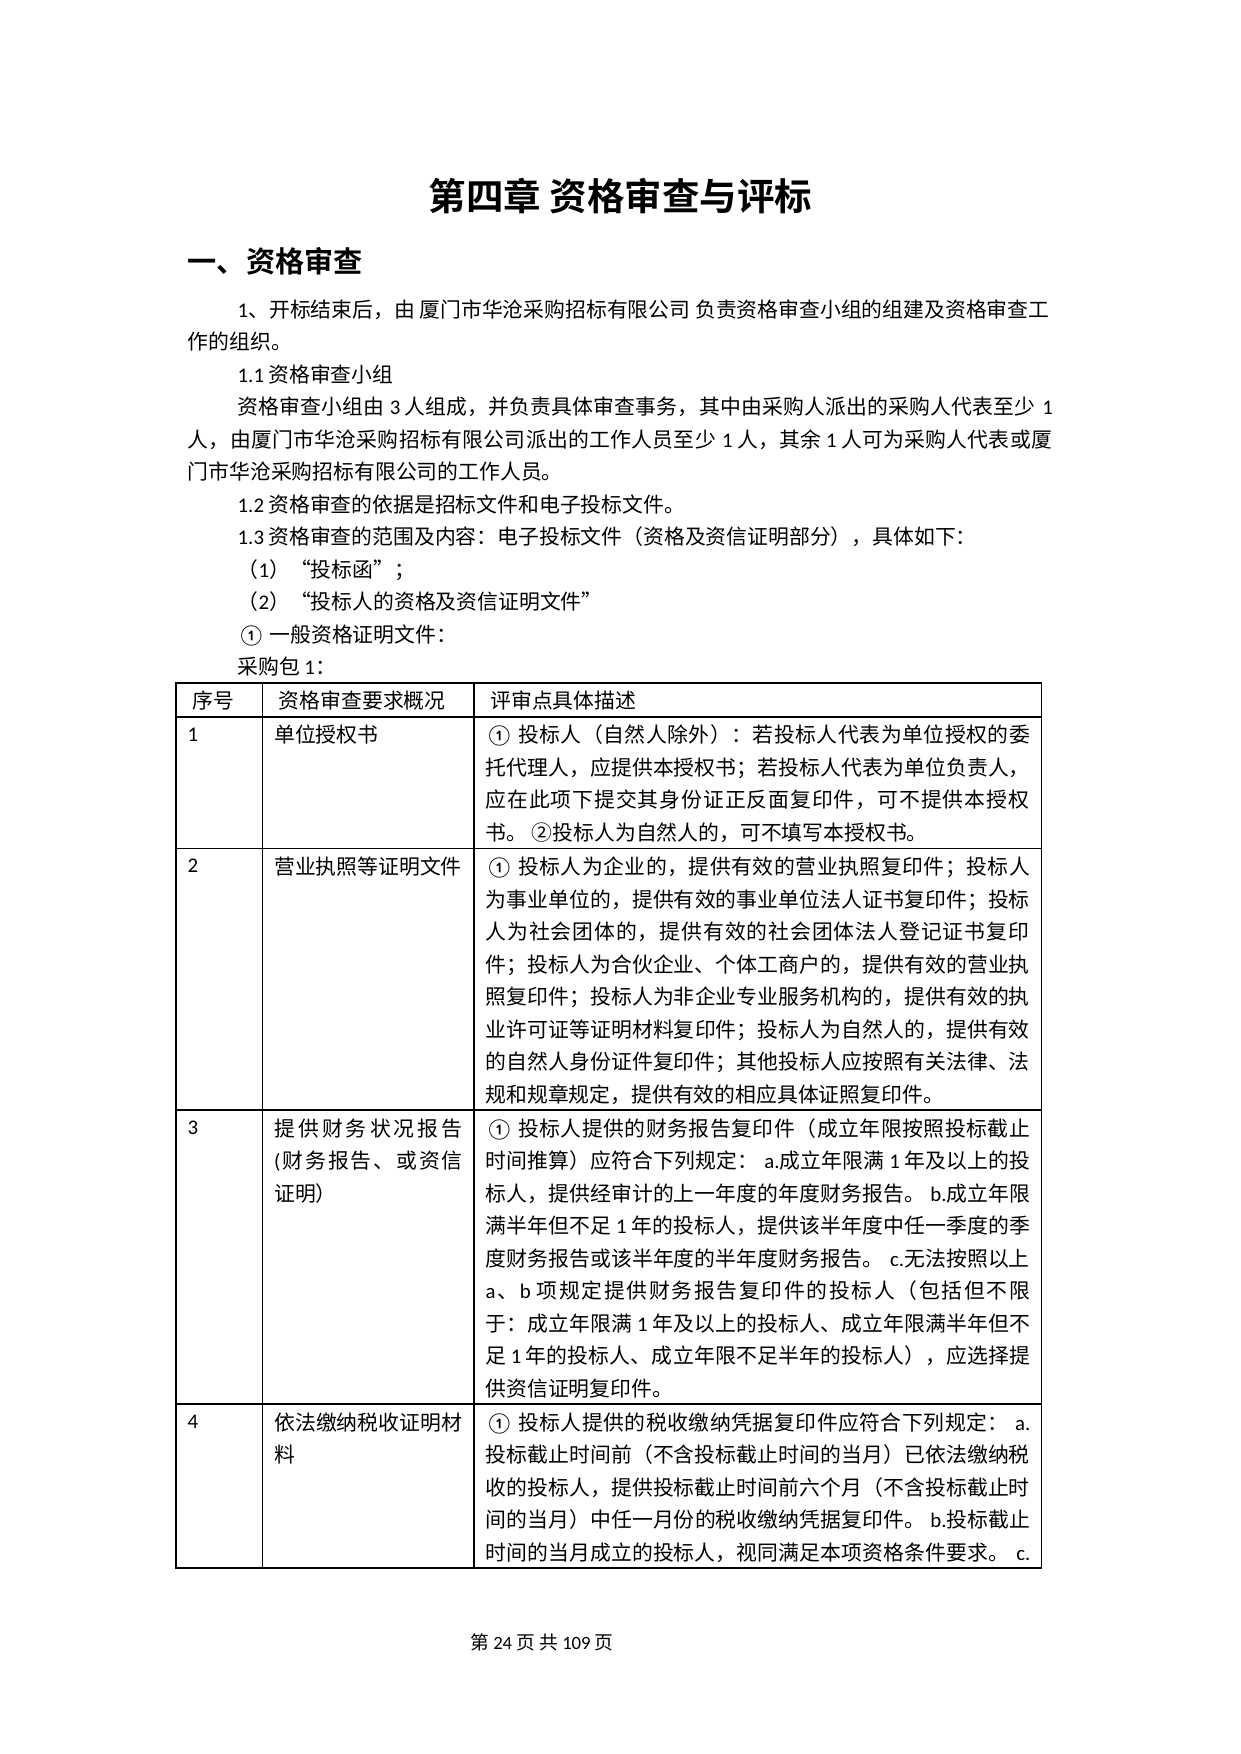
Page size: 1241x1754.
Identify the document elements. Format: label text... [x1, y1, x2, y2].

text 1.3资格审查的范围及内容：电子投标文件（资格及资信证明部分），具体如下： [187, 519, 1053, 552]
text 采购包1： [187, 649, 1053, 682]
text 一、资格审查 [187, 227, 1053, 292]
text （1）“投标函”； [187, 552, 1053, 584]
table_cell ①投标人为企业的，提供有效的营业执照复印件；投标人为事业单位的，提供有效的事业单位法人证书复印件；投标人为社会团体的，提供有效的社会团体法人登记证书复印件；投标人为合伙企业、个体工商户的，提供有效的营业执照复印件；投标人为非企业专业服务机构的，提供有效的执业许可证等证明材料复印件；投标人为自然人的，提供有效的自然人身份证件复印件；其他投标人应按照有关法律、法规和规章规定，提供有效的相应具体证照复印件。 [475, 849, 1041, 1109]
table_cell 1 [177, 718, 262, 848]
text 1.1资格审查小组 [187, 357, 1053, 389]
table_header 序号 [177, 684, 262, 716]
text （2）“投标人的资格及资信证明文件” [187, 584, 1053, 617]
table_cell 单位授权书 [263, 718, 473, 848]
table_cell 营业执照等证明文件 [263, 849, 473, 1109]
text ①一般资格证明文件： [187, 617, 1053, 649]
table_cell 3 [177, 1111, 262, 1403]
table_cell ①投标人提供的财务报告复印件（成立年限按照投标截止时间推算）应符合下列规定： a.成立年限满1年及以上的投标人，提供经审计的上一年度的年度财务报告。 b.成立年限满半年但不足1年的投标人，提供该半年度中任一季度的季度财务报告或该半年度的半年度财务报告。 c.无法按照以上a、b项规定提供财务报告复印件的投标人（包括但不限于：成立年限满1年及以上的投标人、成立年限满半年但不足1年的投标人、成立年限不足半年的投标人），应选择提供资信证明复印件。 [475, 1111, 1041, 1403]
text 第四章 资格审查与评标 [187, 162, 1053, 227]
text 1.2资格审查的依据是招标文件和电子投标文件。 [187, 487, 1053, 519]
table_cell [475, 1405, 1041, 1567]
table_cell 4 [177, 1405, 262, 1567]
table_cell ①投标人（自然人除外）：若投标人代表为单位授权的委托代理人，应提供本授权书；若投标人代表为单位负责人，应在此项下提交其身份证正反面复印件，可不提供本授权书。 ②投标人为自然人的，可不填写本授权书。 [475, 718, 1041, 848]
table_cell 依法缴纳税收证明材料 [263, 1405, 473, 1567]
text 1、开标结束后，由 厦门市华沧采购招标有限公司 负责资格审查小组的组建及资格审查工作的组织。 [187, 292, 1053, 357]
table_header 评审点具体描述 [475, 684, 1041, 716]
table_header 资格审查要求概况 [263, 684, 473, 716]
text 资格审查小组由3人组成，并负责具体审查事务，其中由采购人派出的采购人代表至少1人，由厦门市华沧采购招标有限公司派出的工作人员至少1人，其余1人可为采购人代表或厦门市华沧采购招标有限公司的工作人员。 [187, 389, 1053, 487]
table_cell 提供财务状况报告(财务报告、或资信证明） [263, 1111, 473, 1403]
table_cell 2 [177, 849, 262, 1109]
